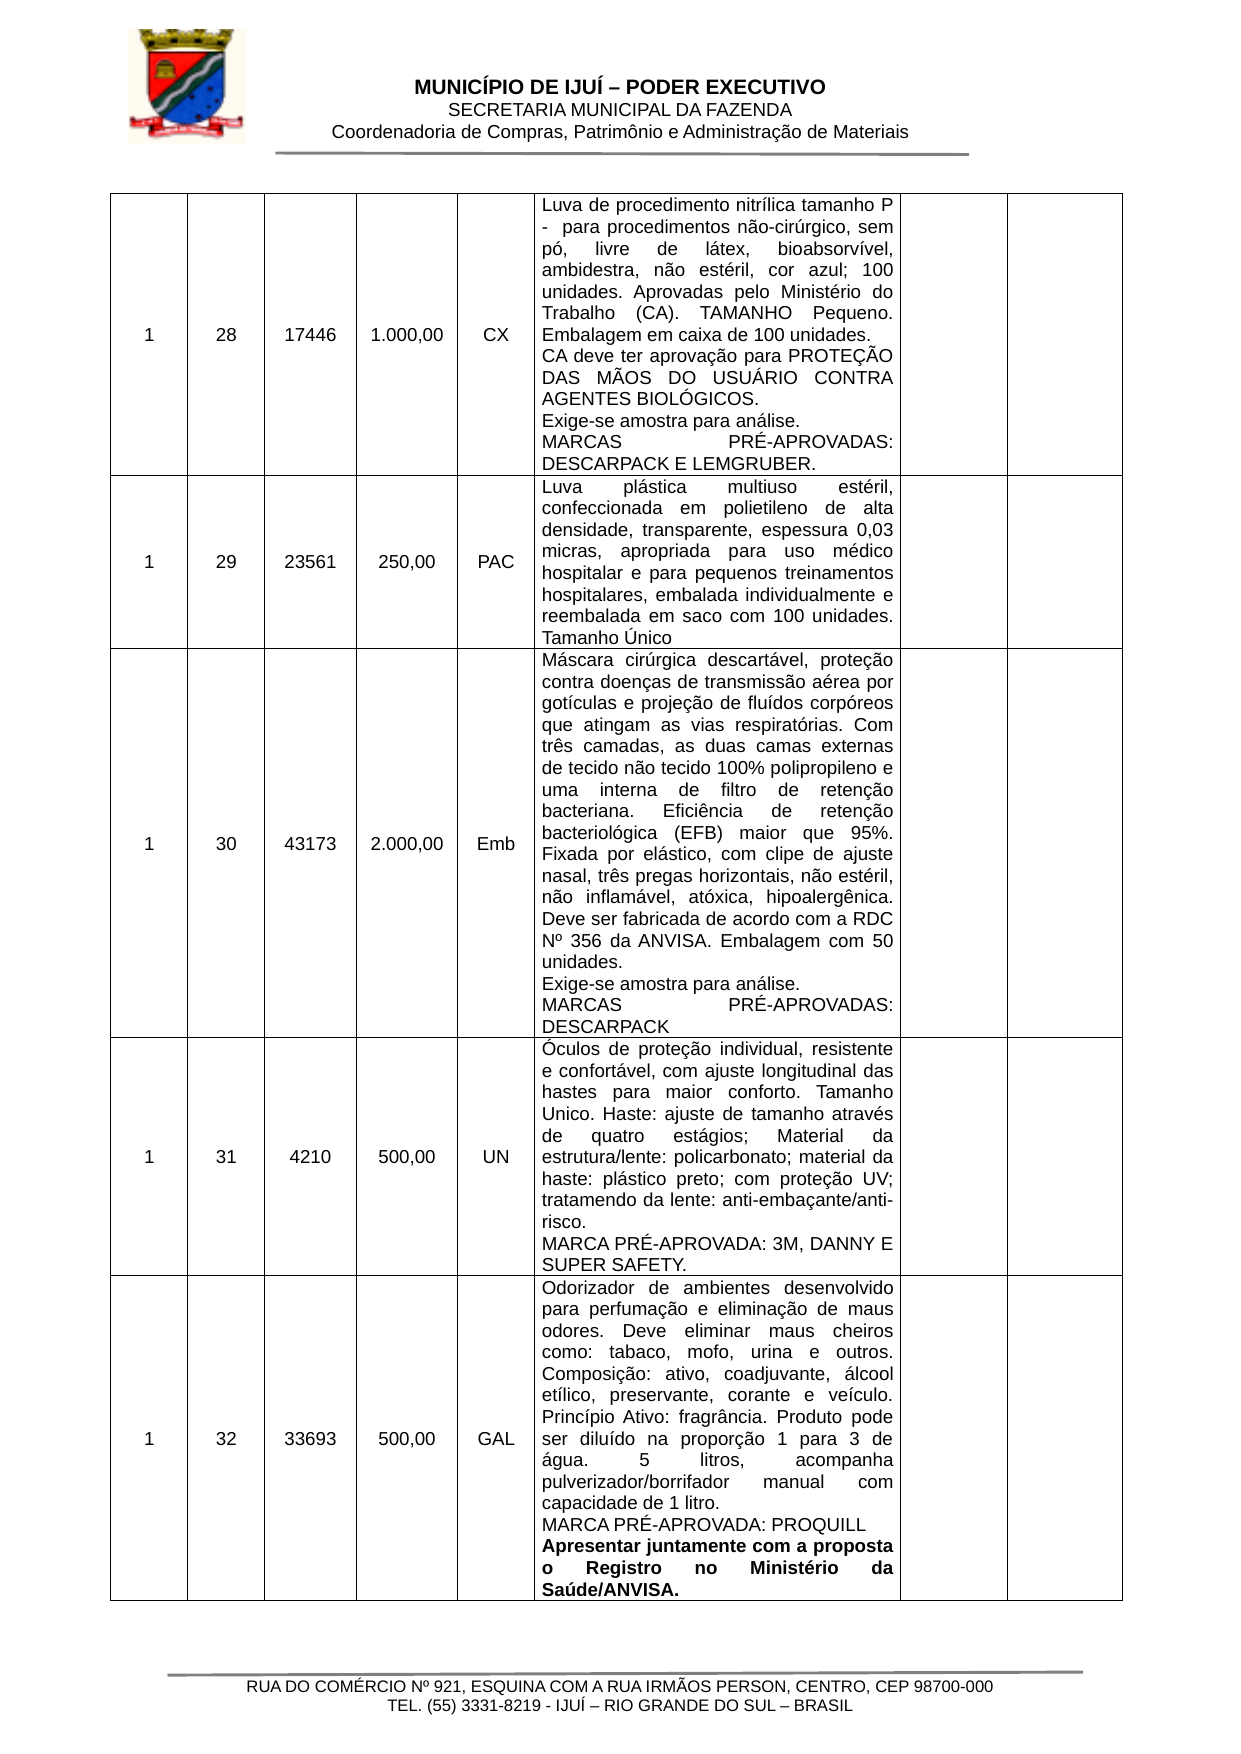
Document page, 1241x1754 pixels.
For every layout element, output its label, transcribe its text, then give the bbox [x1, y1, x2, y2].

table_cell Odorizador de ambientes desenvolvido para perfumação e eliminação de maus odores. Deve eliminar maus cheiros como: tabaco, mofo, urina e outros. Composição: ativo, coadjuvante, álcool etílico, preservante, corante e veículo. Princípio Ativo: fragrância. Produto pode ser diluído na proporção 1 para 3 de água. 5 litros, acompanha pulverizador/borrifador manual com capacidade de 1 litro. MARCA PRÉ-APROVADA: PROQUILL Apresentar juntamente com a proposta o Registro no Ministério da Saúde/ANVISA. [535, 1276, 900, 1600]
table_cell 1.000,00 [357, 194, 457, 474]
table_cell Emb [458, 649, 534, 1037]
table_cell 2.000,00 [357, 649, 457, 1037]
table_cell CX [458, 194, 534, 474]
table_cell 1 [111, 194, 187, 474]
table_cell 32 [188, 1276, 264, 1600]
table_cell 17446 [265, 194, 356, 474]
table_cell 33693 [265, 1276, 356, 1600]
table_cell 29 [188, 476, 264, 648]
table_cell [901, 1276, 1007, 1600]
table_cell 28 [188, 194, 264, 474]
table_cell 250,00 [357, 476, 457, 648]
table_cell 1 [111, 1038, 187, 1275]
table_cell 1 [111, 649, 187, 1037]
table_cell 1 [111, 476, 187, 648]
table_cell 4210 [265, 1038, 356, 1275]
table_cell UN [458, 1038, 534, 1275]
table_cell GAL [458, 1276, 534, 1600]
table_cell 43173 [265, 649, 356, 1037]
table_cell [1008, 194, 1122, 474]
table_cell [1008, 1276, 1122, 1600]
table_cell 500,00 [357, 1276, 457, 1600]
table_cell [1008, 1038, 1122, 1275]
table_cell [901, 476, 1007, 648]
table_cell Luva de procedimento nitrílica tamanho P - para procedimentos não-cirúrgico, sem pó, livre de látex, bioabsorvível, ambidestra, não estéril, cor azul; 100 unidades. Aprovadas pelo Ministério do Trabalho (CA). TAMANHO Pequeno. Embalagem em caixa de 100 unidades. CA deve ter aprovação para PROTEÇÃO DAS MÃOS DO USUÁRIO CONTRA AGENTES BIOLÓGICOS. Exige-se amostra para análise. MARCAS PRÉ-APROVADAS: DESCARPACK E LEMGRUBER. [535, 194, 900, 474]
table_cell [901, 194, 1007, 474]
table_cell 500,00 [357, 1038, 457, 1275]
table_cell 31 [188, 1038, 264, 1275]
table_cell Óculos de proteção individual, resistente e confortável, com ajuste longitudinal das hastes para maior conforto. Tamanho Unico. Haste: ajuste de tamanho através de quatro estágios; Material da estrutura/lente: policarbonato; material da haste: plástico preto; com proteção UV; tratamendo da lente: anti-embaçante/anti-risco. MARCA PRÉ-APROVADA: 3M, DANNY E SUPER SAFETY. [535, 1038, 900, 1275]
table_cell Máscara cirúrgica descartável, proteção contra doenças de transmissão aérea por gotículas e projeção de fluídos corpóreos que atingam as vias respiratórias. Com três camadas, as duas camas externas de tecido não tecido 100% polipropileno e uma interna de filtro de retenção bacteriana. Eficiência de retenção bacteriológica (EFB) maior que 95%. Fixada por elástico, com clipe de ajuste nasal, três pregas horizontais, não estéril, não inflamável, atóxica, hipoalergênica. Deve ser fabricada de acordo com a RDC Nº 356 da ANVISA. Embalagem com 50 unidades. Exige-se amostra para análise. MARCAS PRÉ-APROVADAS: DESCARPACK [535, 649, 900, 1037]
table_cell 1 [111, 1276, 187, 1600]
table_cell [901, 1038, 1007, 1275]
table_cell 30 [188, 649, 264, 1037]
table_cell 23561 [265, 476, 356, 648]
table_cell PAC [458, 476, 534, 648]
table_cell Luva plástica multiuso estéril, confeccionada em polietileno de alta densidade, transparente, espessura 0,03 micras, apropriada para uso médico hospitalar e para pequenos treinamentos hospitalares, embalada individualmente e reembalada em saco com 100 unidades. Tamanho Único [535, 476, 900, 648]
table_cell [1008, 649, 1122, 1037]
table_cell [1008, 476, 1122, 648]
table_cell [901, 649, 1007, 1037]
picture [126, 29, 247, 146]
